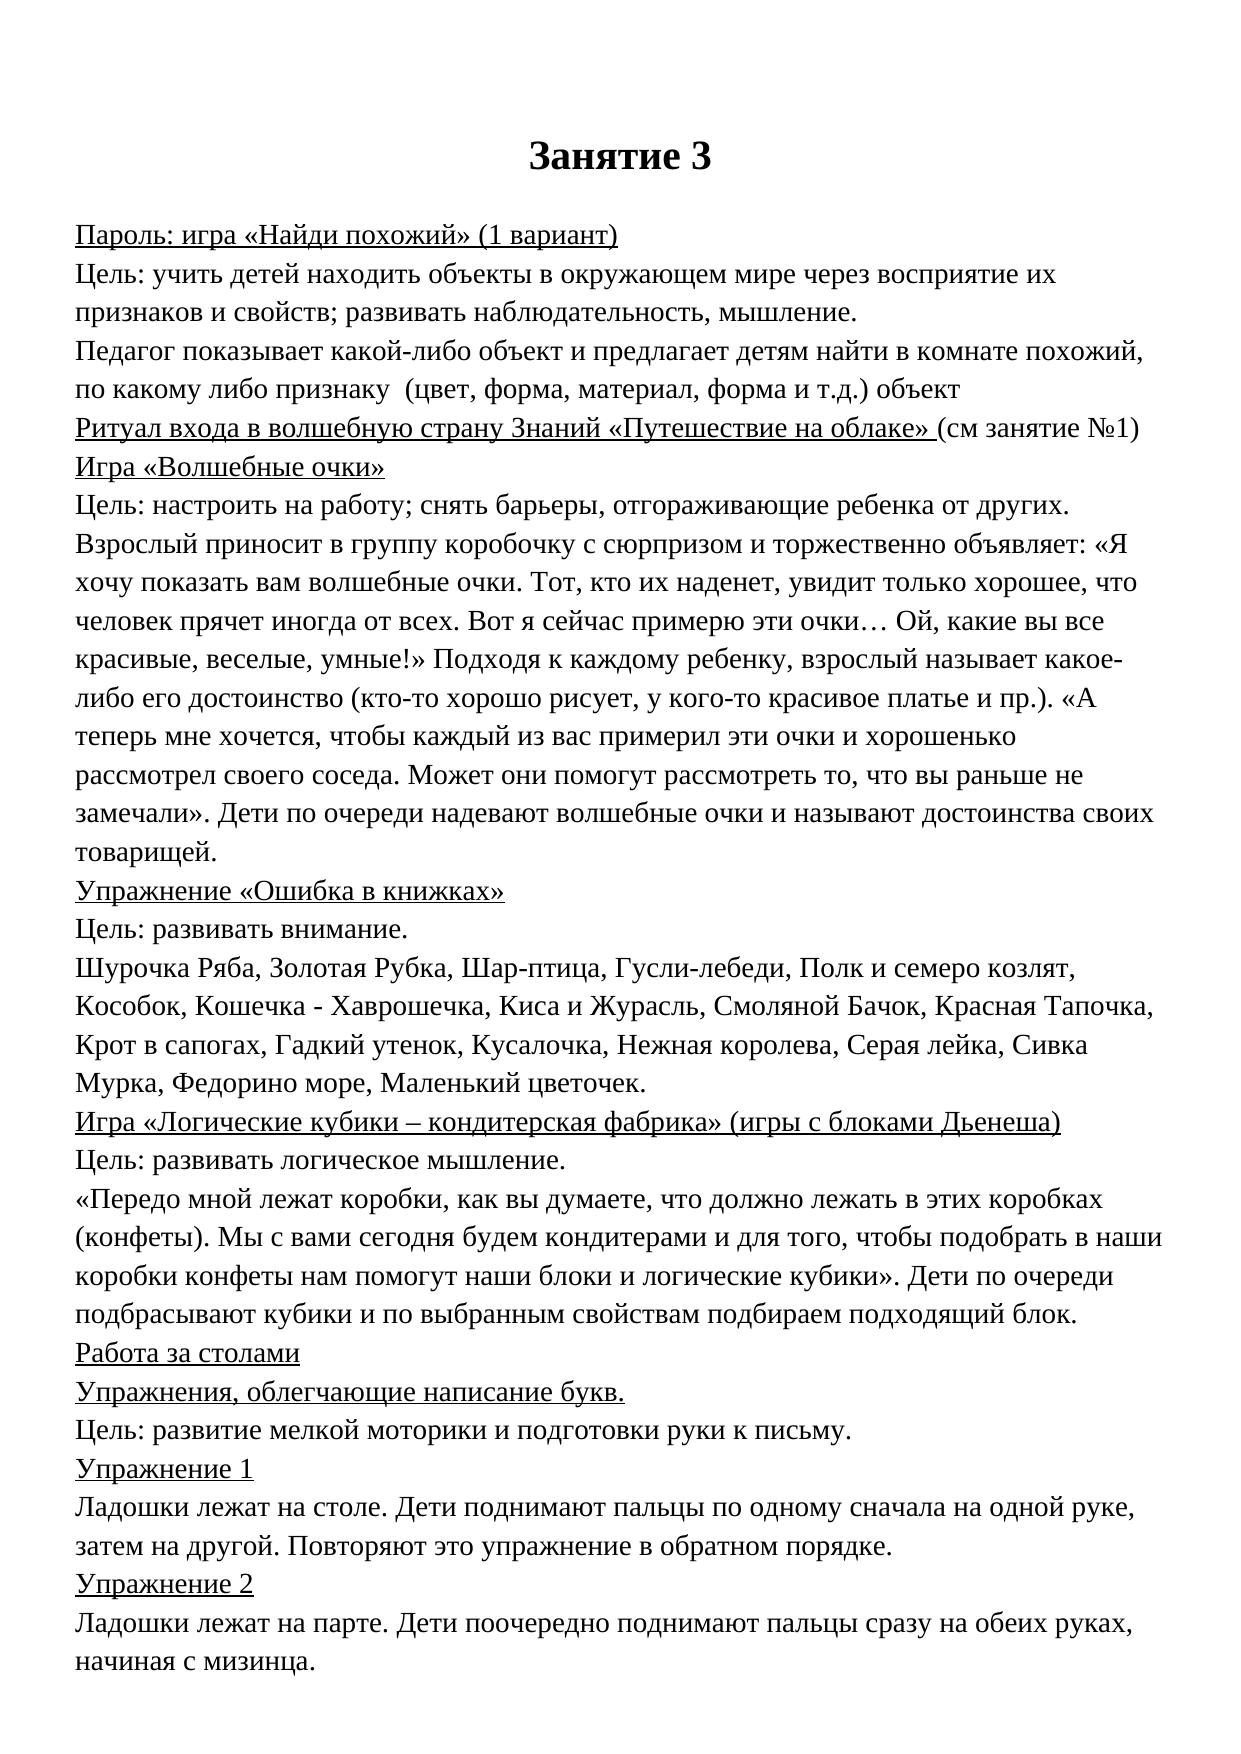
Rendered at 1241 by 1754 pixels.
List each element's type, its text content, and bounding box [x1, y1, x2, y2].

text Ладошки лежат на парте. Дети поочередно поднимают пальцы сразу на обеих руках, начиная с мизинца. [75, 1605, 1165, 1677]
text Цель: настроить на работу; снять барьеры, отгораживающие ребенка от других. [75, 487, 1165, 521]
text Упражнения, облегчающие написание букв. [75, 1374, 1165, 1407]
text Упражнение «Ошибка в книжках» [75, 873, 1165, 906]
text Цель: развивать логическое мышление. [75, 1142, 1165, 1176]
text Игра «Волшебные очки» [75, 449, 1165, 482]
text «Передо мной лежат коробки, как вы думаете, что должно лежать в этих коробках (конфеты). Мы с вами сегодня будем кондитерами и для того, чтобы подобрать в наши коробки конфеты нам помогут наши блоки и логические кубики». Дети по очереди подбрасывают кубики и по выбранным свойствам подбираем подходящий блок. [75, 1181, 1165, 1330]
text Игра «Логические кубики – кондитерская фабрика» (игры с блоками Дьенеша) [75, 1104, 1165, 1137]
text Упражнение 2 [75, 1566, 1165, 1600]
text Шурочка Ряба, Золотая Рубка, Шар-птица, Гусли-лебеди, Полк и семеро козлят, Кособок, Кошечка - Хаврошечка, Киса и Журасль, Смоляной Бачок, Красная Тапочка, Крот в сапогах, Гадкий утенок, Кусалочка, Нежная королева, Серая лейка, Сивка Мурка, Федорино море, Маленький цветочек. [75, 950, 1165, 1099]
text Ритуал входа в волшебную страну Знаний «Путешествие на облаке» (см занятие №1) [75, 410, 1165, 444]
text Взрослый приносит в группу коробочку с сюрпризом и торжественно объявляет: «Я хочу показать вам волшебные очки. Тот, кто их наденет, увидит только хорошее, что человек прячет иногда от всех. Вот я сейчас примерю эти очки… Ой, какие вы все красивые, веселые, умные!» Подходя к каждому ребенку, взрослый называет какое-либо его достоинство (кто-то хорошо рисует, у кого-то красивое платье и пр.). «А теперь мне хочется, чтобы каждый из вас примерил эти очки и хорошенько рассмотрел своего соседа. Может они помогут рассмотреть то, что вы раньше не замечали». Дети по очереди надевают волшебные очки и называют достоинства своих товарищей. [75, 526, 1165, 868]
text Педагог показывает какой-либо объект и предлагает детям найти в комнате похожий, по какому либо признаку (цвет, форма, материал, форма и т.д.) объект [75, 333, 1165, 405]
text Ладошки лежат на столе. Дети поднимают пальцы по одному сначала на одной руке, затем на другой. Повторяют это упражнение в обратном порядке. [75, 1489, 1165, 1561]
text Цель: развитие мелкой моторики и подготовки руки к письму. [75, 1412, 1165, 1446]
text Цель: учить детей находить объекты в окружающем мире через восприятие их признаков и свойств; развивать наблюдательность, мышление. [75, 256, 1165, 328]
text Пароль: игра «Найди похожий» (1 вариант) [75, 217, 1165, 251]
text Цель: развивать внимание. [75, 911, 1165, 945]
text Работа за столами [75, 1335, 1165, 1369]
text Упражнение 1 [75, 1451, 1165, 1484]
text Занятие 3 [75, 130, 1165, 178]
